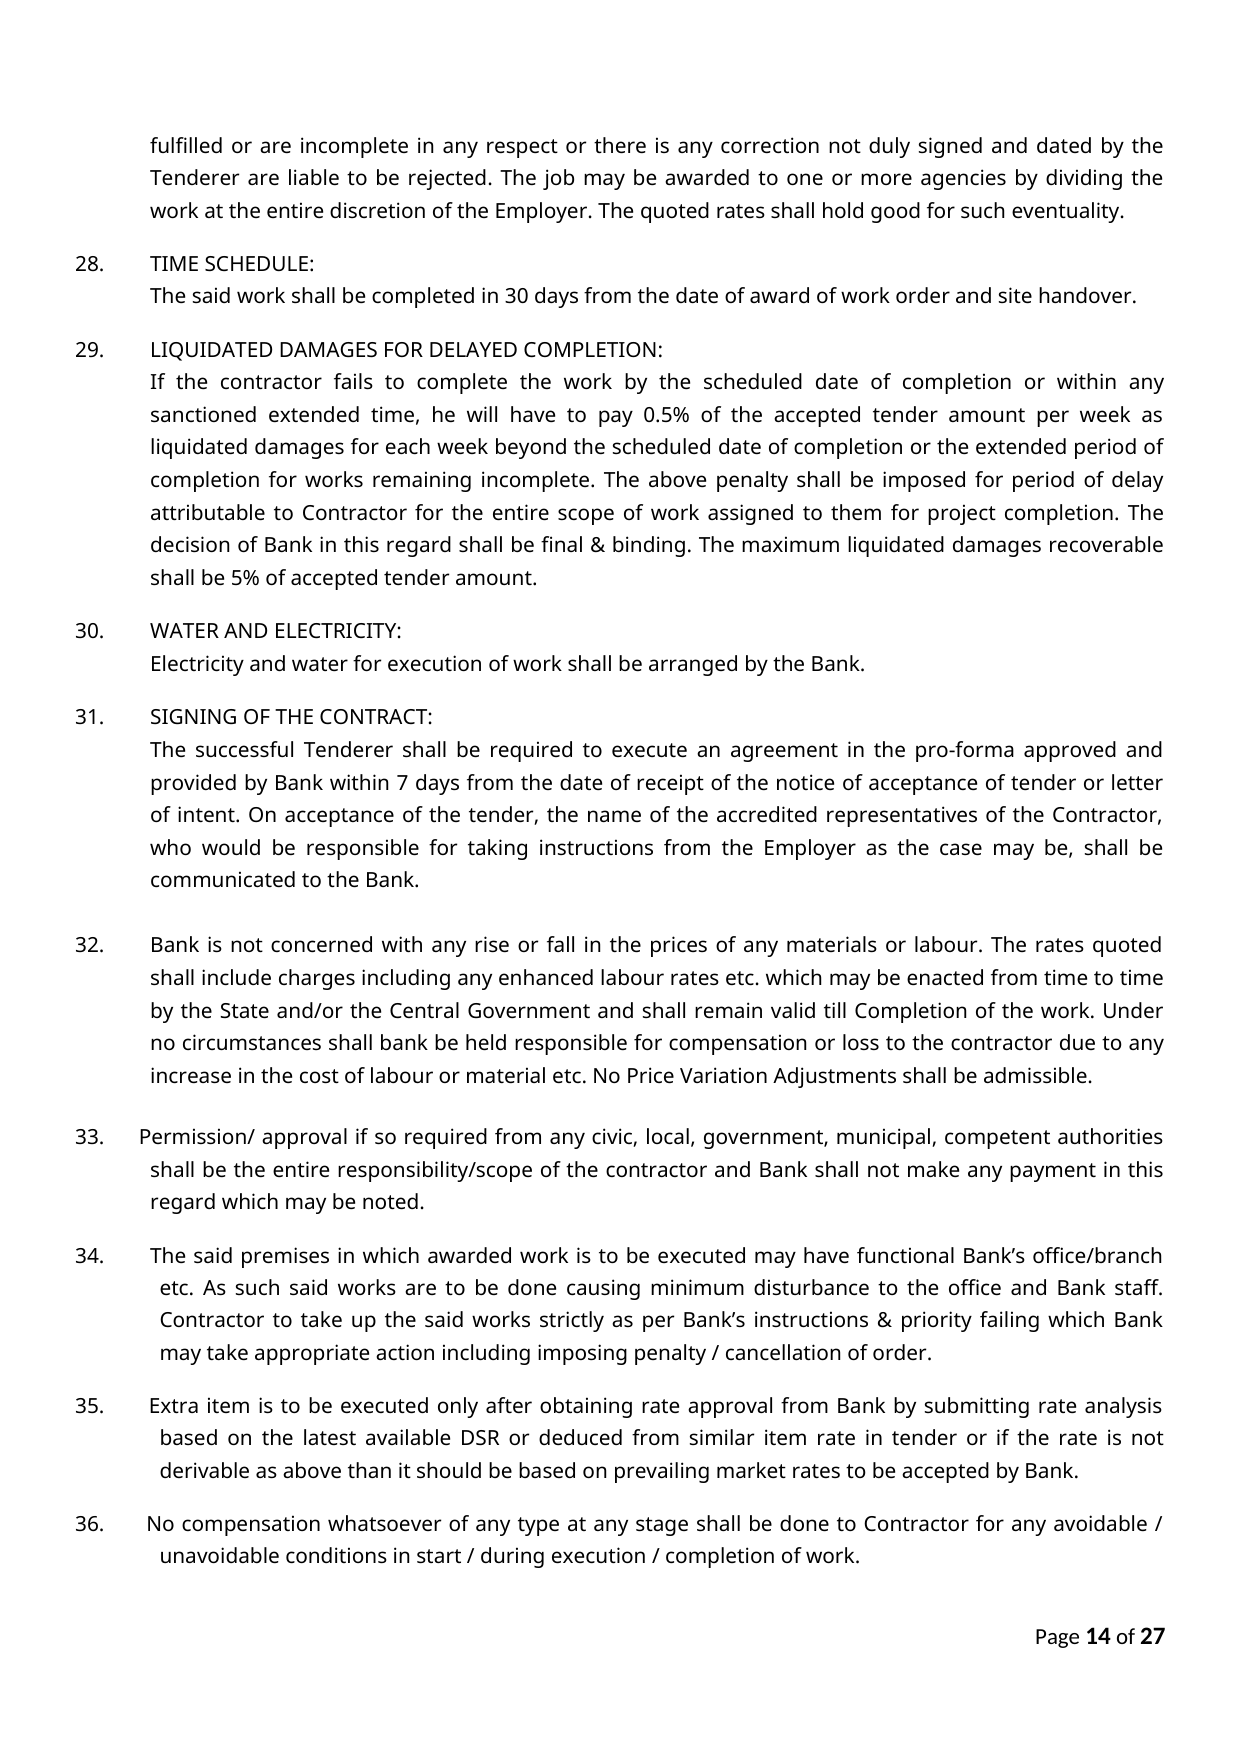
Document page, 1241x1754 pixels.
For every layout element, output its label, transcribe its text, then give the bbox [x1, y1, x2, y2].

text 30. WATER AND ELECTRICITY: [75, 616, 1165, 645]
text If the contractor fails to complete the work by the scheduled date of completion or within any sanctioned extended time, he will have to pay 0.5% of the accepted tender amount per week as liquidated damages for each week beyond the scheduled date of completion or the extended period of completion for works remaining incomplete. The above penalty shall be imposed for period of delay attributable to Contractor for the entire scope of work assigned to them for project completion. The decision of Bank in this regard shall be final & binding. The maximum liquidated damages recoverable shall be 5% of accepted tender amount. [150, 367, 1165, 591]
text 35. Extra item is to be executed only after obtaining rate approval from Bank by submitting rate analysis based on the latest available DSR or deduced from similar item rate in tender or if the rate is not derivable as above than it should be based on prevailing market rates to be accepted by Bank. [75, 1391, 1165, 1484]
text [150, 131, 1165, 224]
text The said work shall be completed in 30 days from the date of award of work order and site handover. [75, 281, 1165, 310]
text 32. Bank is not concerned with any rise or fall in the prices of any materials or labour. The rates quoted shall include charges including any enhanced labour rates etc. which may be enacted from time to time by the State and/or the Central Government and shall remain valid till Completion of the work. Under no circumstances shall bank be held responsible for compensation or loss to the contractor due to any increase in the cost of labour or material etc. No Price Variation Adjustments shall be admissible. [75, 931, 1165, 1089]
text 34. The said premises in which awarded work is to be executed may have functional Bank’s office/branch etc. As such said works are to be done causing minimum disturbance to the office and Bank staff. Contractor to take up the said works strictly as per Bank’s instructions & priority failing which Bank may take appropriate action including imposing penalty / cancellation of order. [75, 1241, 1165, 1366]
text 31. SIGNING OF THE CONTRACT: [75, 702, 1165, 731]
text 28. TIME SCHEDULE: [75, 249, 1165, 277]
text 29. LIQUIDATED DAMAGES FOR DELAYED COMPLETION: [75, 335, 1165, 363]
text The successful Tenderer shall be required to execute an agreement in the pro-forma approved and provided by Bank within 7 days from the date of receipt of the notice of acceptance of tender or letter of intent. On acceptance of the tender, the name of the accredited representatives of the Contractor, who would be responsible for taking instructions from the Employer as the case may be, shall be communicated to the Bank. [150, 735, 1165, 894]
text 36. No compensation whatsoever of any type at any stage shall be done to Contractor for any avoidable / unavoidable conditions in start / during execution / completion of work. [75, 1509, 1165, 1570]
text 33. Permission/ approval if so required from any civic, local, government, municipal, competent authorities shall be the entire responsibility/scope of the contractor and Bank shall not make any payment in this regard which may be noted. [75, 1122, 1165, 1216]
text Electricity and water for execution of work shall be arranged by the Bank. [150, 649, 1165, 677]
